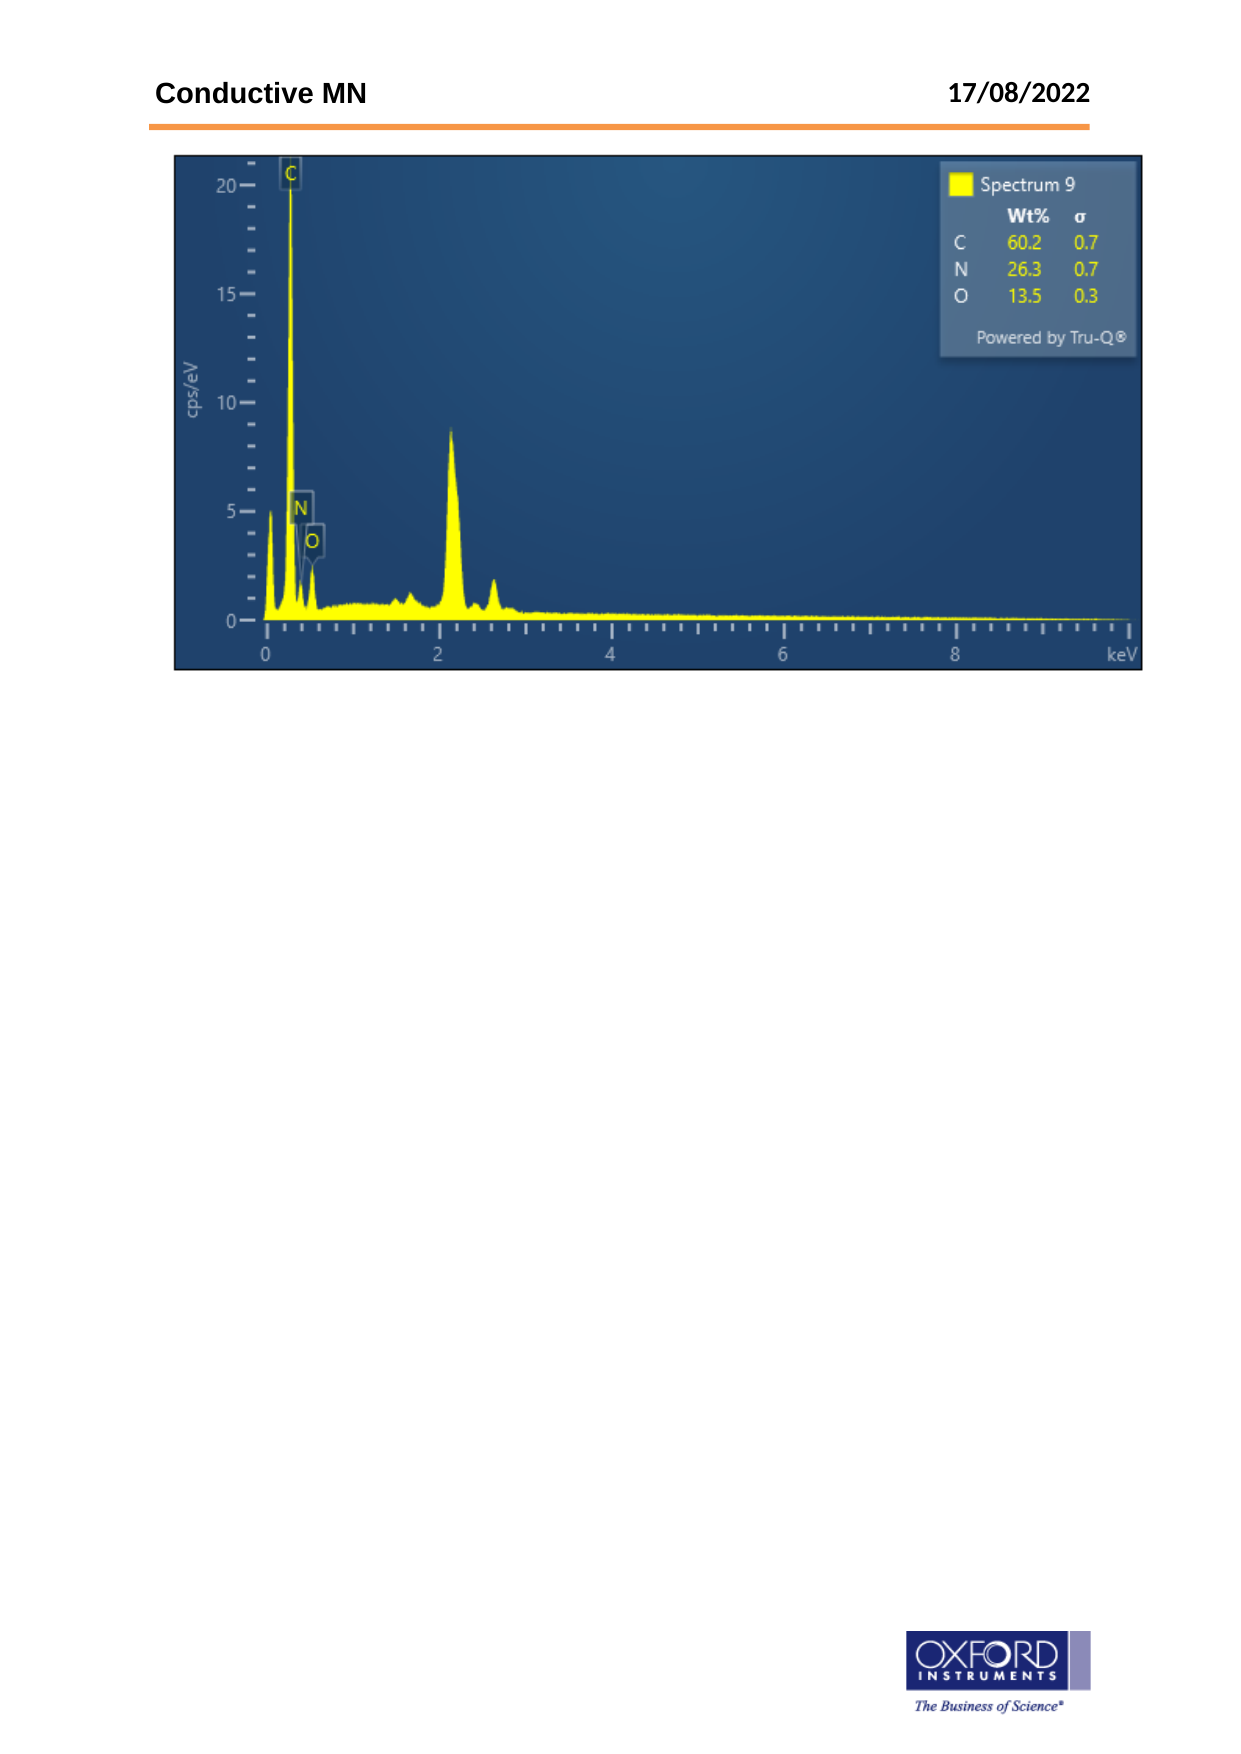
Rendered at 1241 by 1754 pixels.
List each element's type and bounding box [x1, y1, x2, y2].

picture [906, 1631, 1091, 1716]
